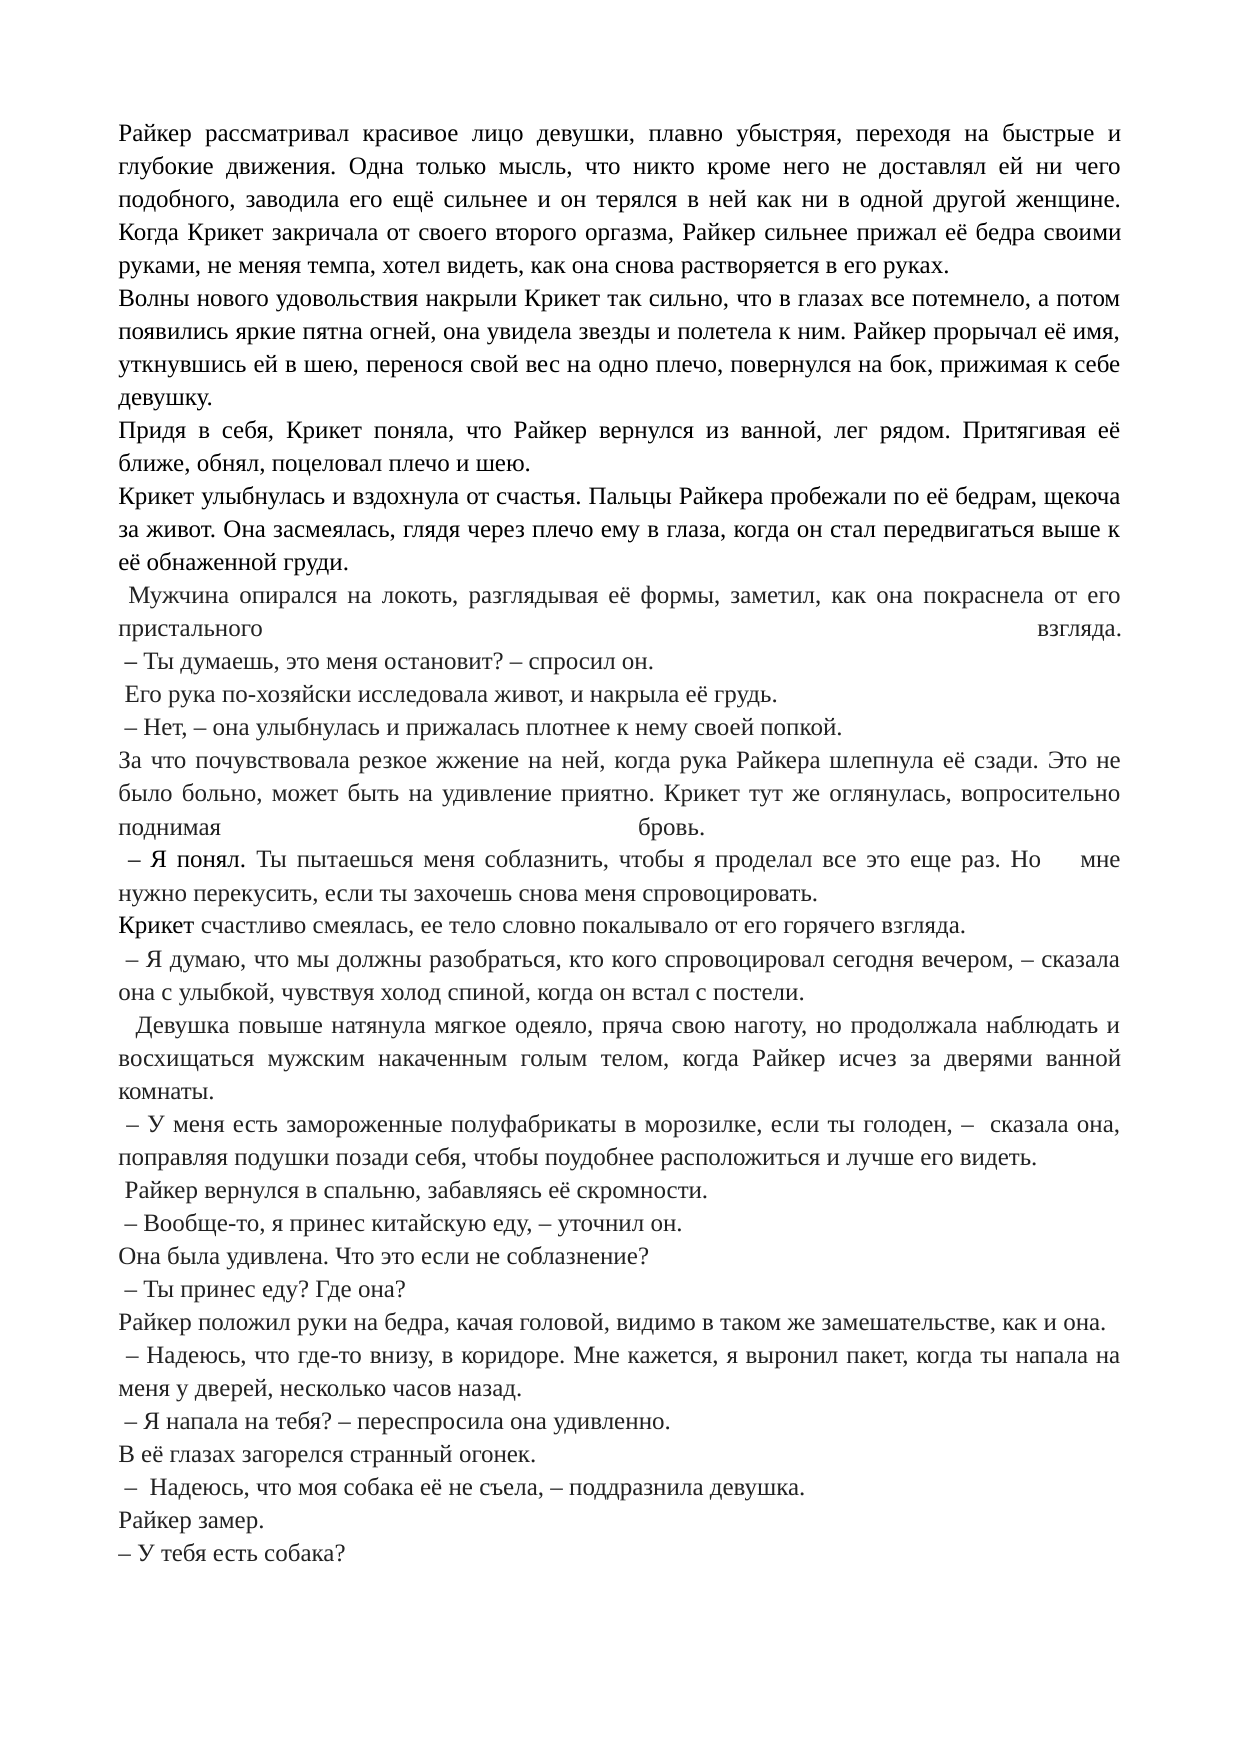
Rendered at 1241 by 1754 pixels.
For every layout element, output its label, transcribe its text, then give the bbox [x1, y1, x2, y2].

text – Я думаю, что мы должны разобраться, кто кого спровоцировал сегодня вечером, – сказала она с улыбкой, чувствуя холод спиной, когда он встал с постели. [118, 944, 1122, 1005]
text – У тебя есть собака? [118, 1538, 1122, 1567]
text – Я напала на тебя? – переспросила она удивленно. [118, 1406, 1122, 1435]
text – Вообще-то, я принес китайскую еду, – уточнил он. [118, 1208, 1122, 1237]
text Райкер вернулся в спальню, забавляясь её скромности. [118, 1175, 1122, 1203]
text За что почувствовала резкое жжение на ней, когда рука Райкера шлепнула её сзади. Это не было больно, может быть на удивление приятно. Крикет тут же оглянулась, вопросительно поднимая бровь. – Я понял. Ты пытаешься меня соблазнить, чтобы я проделал все это еще раз. Но мне нужно перекусить, если ты захочешь снова меня спровоцировать. [118, 746, 1122, 906]
text Девушка повыше натянула мягкое одеяло, пряча свою наготу, но продолжала наблюдать и восхищаться мужским накаченным голым телом, когда Райкер исчез за дверями ванной комнаты. [118, 1010, 1122, 1104]
text Его рука по-хозяйски исследовала живот, и накрыла её грудь. [118, 679, 1122, 708]
text – У меня есть замороженные полуфабрикаты в морозилке, если ты голоден, – сказала она, поправляя подушки позади себя, чтобы поудобнее расположиться и лучше его видеть. [118, 1109, 1122, 1171]
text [118, 118, 1122, 279]
text Она была удивлена. Что это если не соблазнение? [118, 1241, 1122, 1269]
text – Ты принес еду? Где она? [118, 1274, 1122, 1303]
text – Нет, – она улыбнулась и прижалась плотнее к нему своей попкой. [118, 712, 1122, 741]
text – Надеюсь, что где-то внизу, в коридоре. Мне кажется, я выронил пакет, когда ты напала на меня у дверей, несколько часов назад. [118, 1340, 1122, 1402]
text Райкер положил руки на бедра, качая головой, видимо в таком же замешательстве, как и она. [118, 1307, 1122, 1336]
text Мужчина опирался на локоть, разглядывая её формы, заметил, как она покраснела от его пристального взгляда. – Ты думаешь, это меня остановит? – спросил он. [118, 580, 1122, 675]
text Волны нового удовольствия накрыли Крикет так сильно, что в глазах все потемнело, а потом появились яркие пятна огней, она увидела звезды и полетела к ним. Райкер прорычал её имя, уткнувшись ей в шею, перенося свой вес на одно плечо, повернулся на бок, прижимая к себе девушку. [118, 283, 1122, 411]
text Крикет счастливо смеялась, ее тело словно покалывало от его горячего взгляда. [118, 911, 1122, 939]
text В её глазах загорелся странный огонек. [118, 1439, 1122, 1468]
text – Надеюсь, что моя собака её не съела, – поддразнила девушка. [118, 1472, 1122, 1501]
text Райкер замер. [118, 1505, 1122, 1534]
text Крикет улыбнулась и вздохнула от счастья. Пальцы Райкера пробежали по её бедрам, щекоча за живот. Она засмеялась, глядя через плечо ему в глаза, когда он стал передвигаться выше к её обнаженной груди. [118, 481, 1122, 576]
text Придя в себя, Крикет поняла, что Райкер вернулся из ванной, лег рядом. Притягивая её ближе, обнял, поцеловал плечо и шею. [118, 415, 1122, 477]
